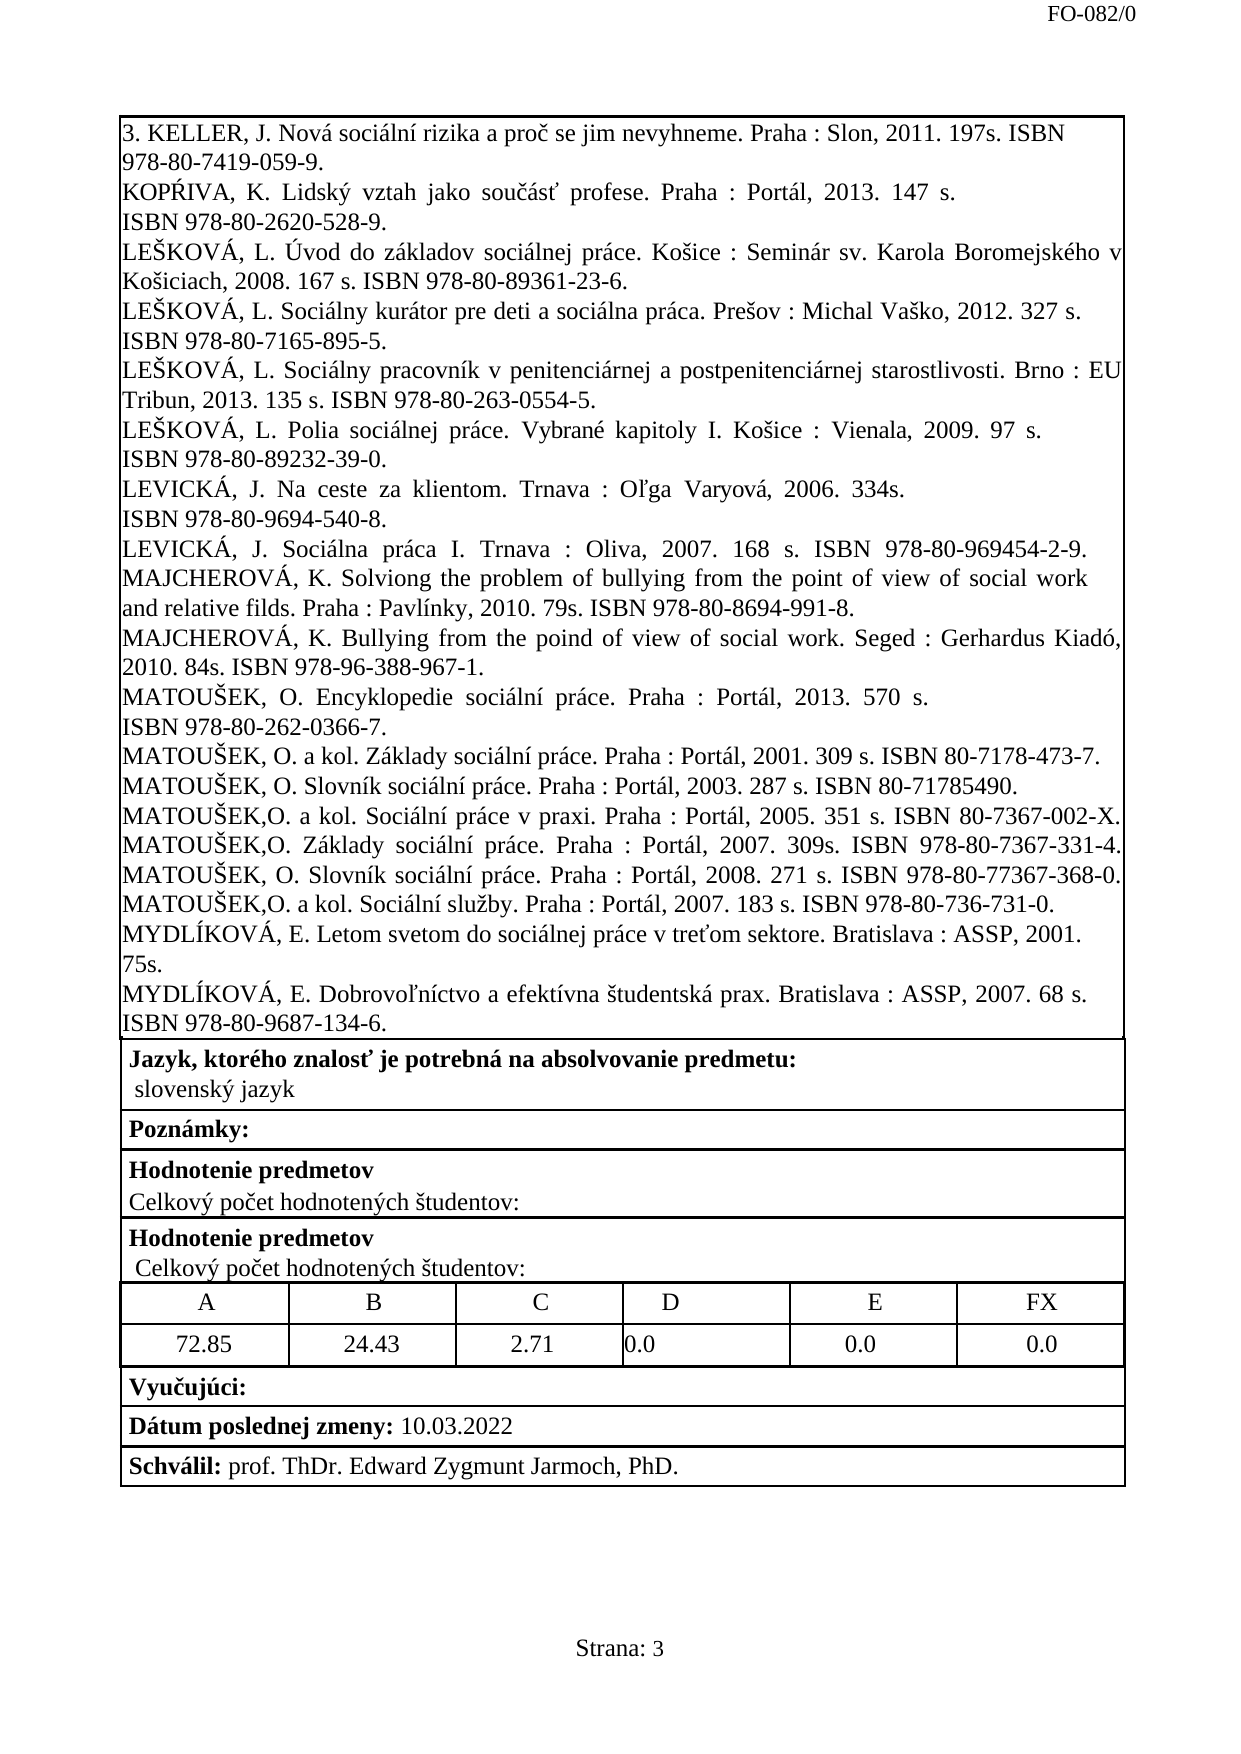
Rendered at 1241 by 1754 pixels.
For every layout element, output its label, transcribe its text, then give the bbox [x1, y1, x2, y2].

table_cell Hodnotenie predmetov Celkový počet hodnotených študentov: [122, 1219, 1124, 1281]
table_cell B [290, 1284, 455, 1323]
table_cell C [457, 1284, 622, 1323]
table_cell Jazyk, ktorého znalosť je potrebná na absolvovanie predmetu: slovenský jazyk [122, 1040, 1124, 1108]
table_cell D [624, 1284, 789, 1323]
table_cell 2.71 [457, 1325, 622, 1365]
table_cell Poznámky: [122, 1111, 1124, 1148]
table_cell E [791, 1284, 956, 1323]
table_cell Schválil: prof. ThDr. Edward Zygmunt Jarmoch, PhD. [122, 1448, 1124, 1485]
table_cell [121, 118, 1123, 1038]
table_cell 24.43 [290, 1325, 455, 1365]
table_cell Dátum poslednej zmeny: 10.03.2022 [122, 1407, 1124, 1445]
table_cell 0.0 [624, 1325, 789, 1365]
table_cell Hodnotenie predmetov Celkový počet hodnotených študentov: [122, 1151, 1124, 1216]
table_cell 0.0 [958, 1325, 1123, 1365]
table_cell FX [958, 1284, 1123, 1323]
table_cell 72.85 [122, 1325, 288, 1365]
table_cell Vyučujúci: [122, 1368, 1124, 1405]
table_cell A [122, 1284, 288, 1323]
table_cell 0.0 [791, 1325, 956, 1365]
